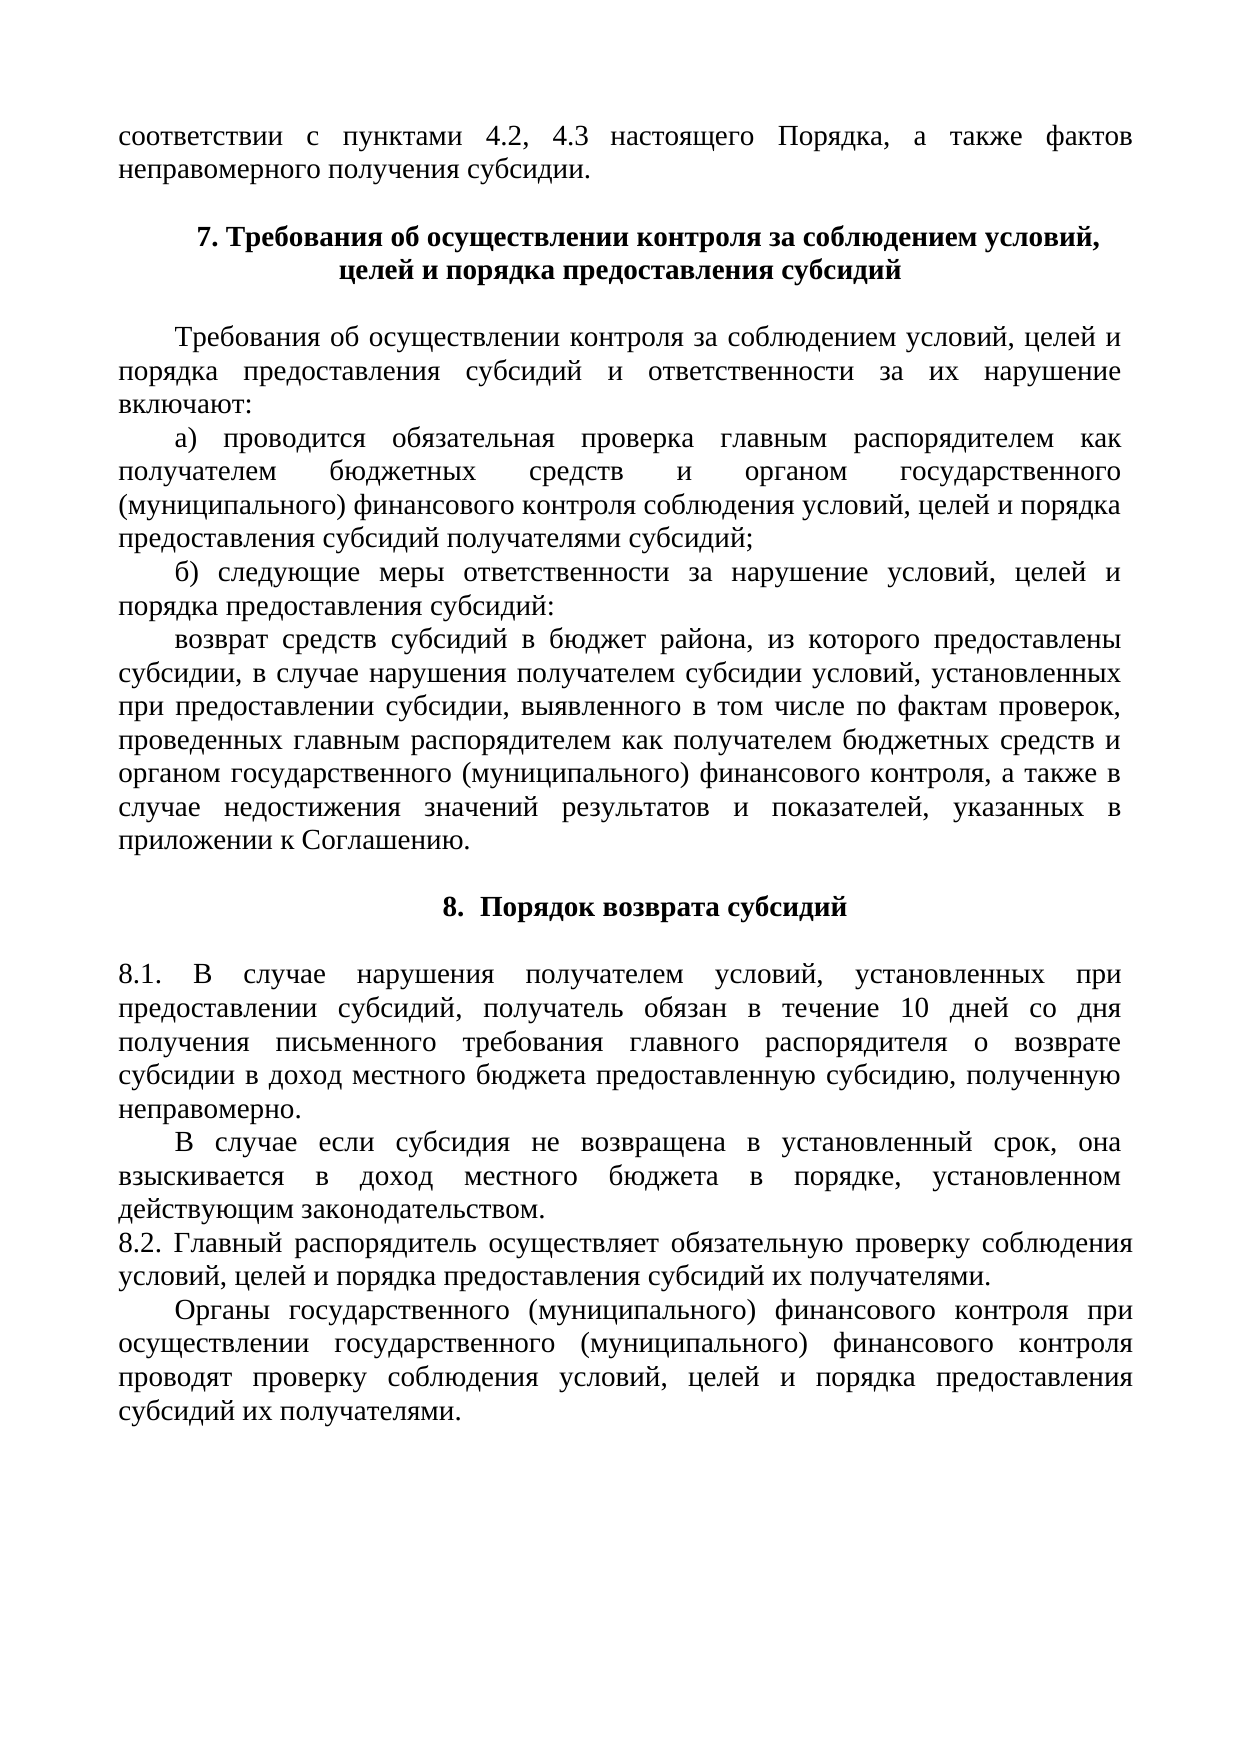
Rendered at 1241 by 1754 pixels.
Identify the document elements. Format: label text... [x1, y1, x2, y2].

text возврат средств субсидий в бюджет района, из которого предоставлены субсидии, в случае нарушения получателем субсидии условий, установленных при предоставлении субсидии, выявленного в том числе по фактам проверок, проведенных главным распорядителем как получателем бюджетных средств и органом государственного (муниципального) финансового контроля, а также в случае недостижения значений результатов и показателей, указанных в приложении к Соглашению. [118, 621, 1122, 856]
text 8.2. Главный распорядитель осуществляет обязательную проверку соблюдения условий, целей и порядка предоставления субсидий их получателями. [118, 1225, 1134, 1292]
list Порядок возврата субсидий [156, 889, 1134, 923]
text а) проводится обязательная проверка главным распорядителем как получателем бюджетных средств и органом государственного (муниципального) финансового контроля соблюдения условий, целей и порядка предоставления субсидий получателями субсидий; [118, 420, 1122, 554]
text В случае если субсидия не возвращена в установленный срок, она взыскивается в доход местного бюджета в порядке, установленном действующим законодательством. [118, 1124, 1122, 1225]
text б) следующие меры ответственности за нарушение условий, целей и порядка предоставления субсидий: [118, 554, 1122, 621]
text Органы государственного (муниципального) финансового контроля при осуществлении государственного (муниципального) финансового контроля проводят проверку соблюдения условий, целей и порядка предоставления субсидий их получателями. [118, 1292, 1134, 1426]
text 7. Требования об осуществлении контроля за соблюдением условий, целей и порядка предоставления субсидий [118, 219, 1122, 286]
text 8.1. В случае нарушения получателем условий, установленных при предоставлении субсидий, получатель обязан в течение 10 дней со дня получения письменного требования главного распорядителя о возврате субсидии в доход местного бюджета предоставленную субсидию, полученную неправомерно. [118, 957, 1122, 1124]
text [118, 118, 1134, 185]
text Требования об осуществлении контроля за соблюдением условий, целей и порядка предоставления субсидий и ответственности за их нарушение включают: [118, 319, 1122, 420]
